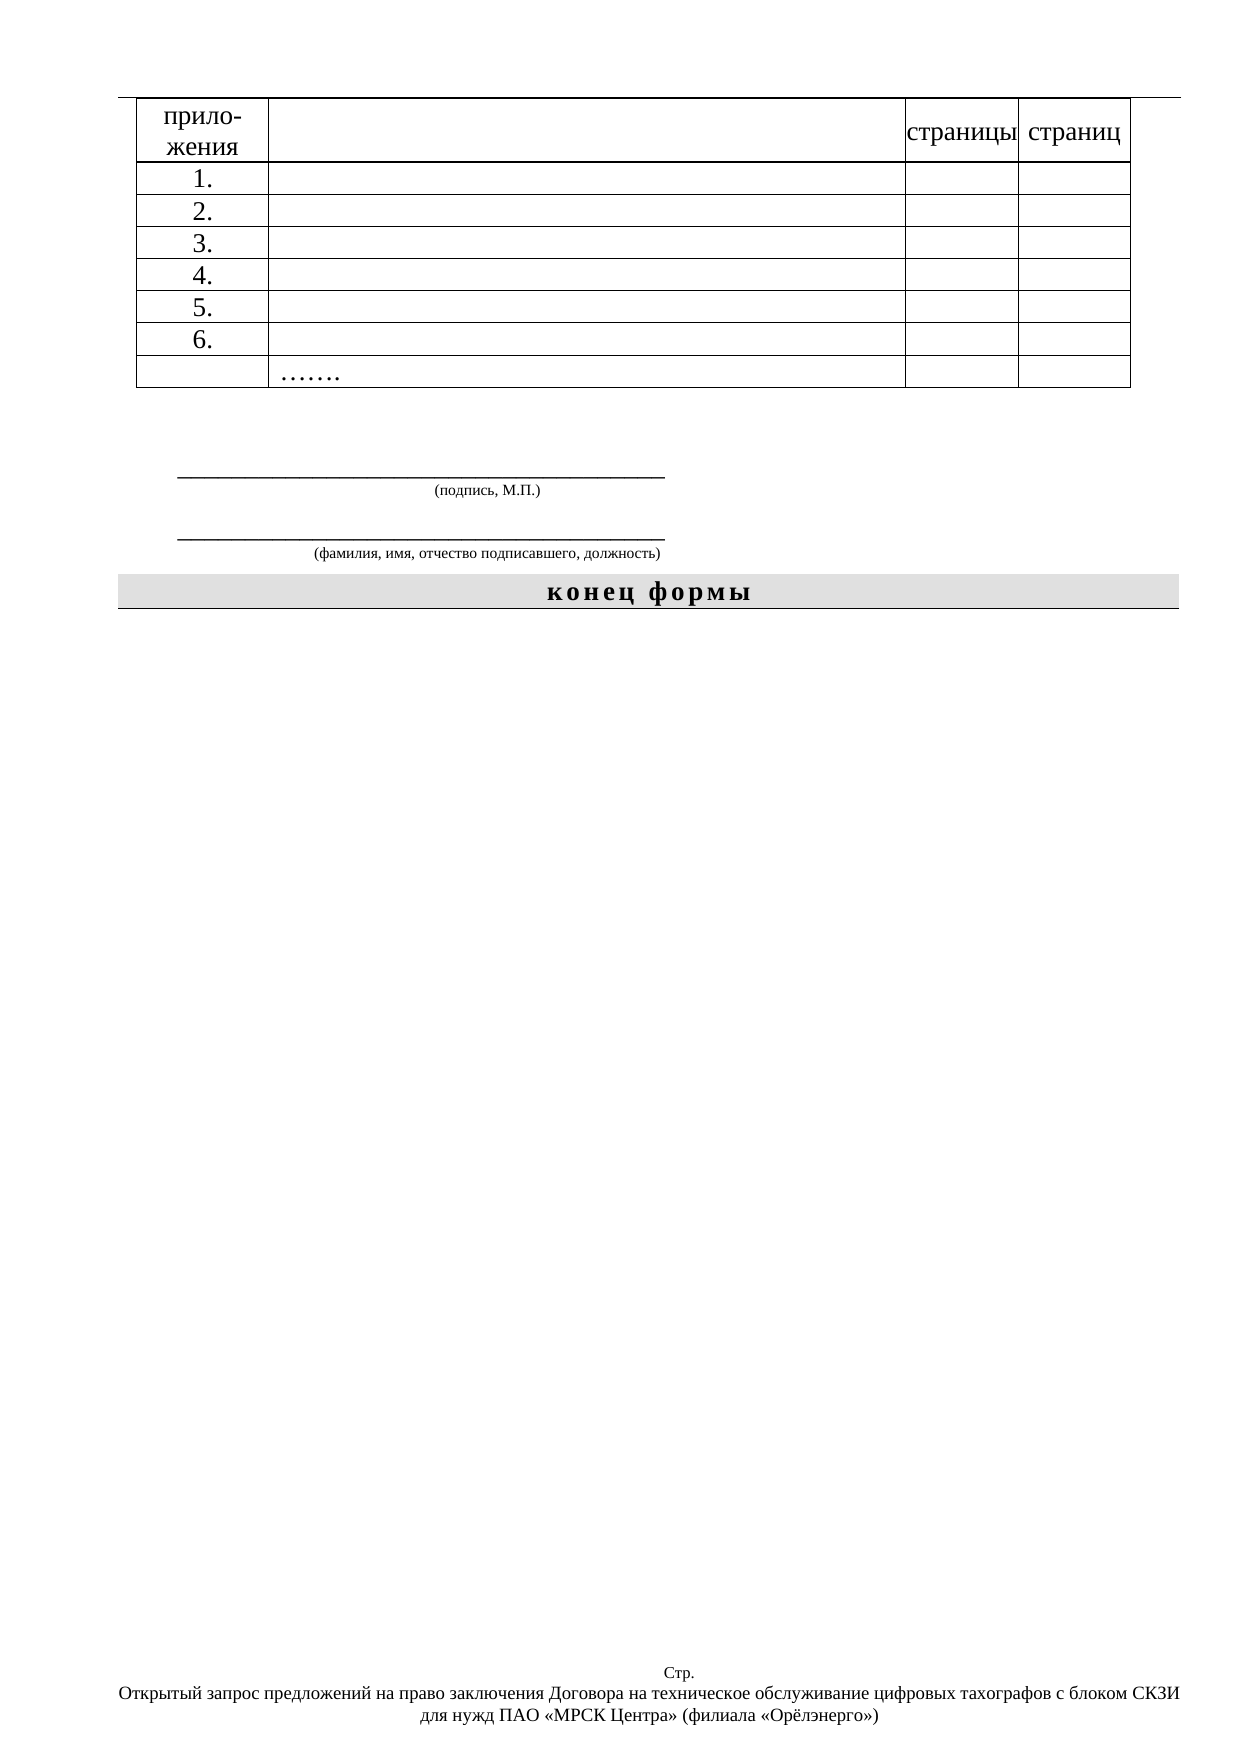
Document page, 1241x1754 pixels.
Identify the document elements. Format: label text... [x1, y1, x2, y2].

text ____________________________________ [118, 512, 1181, 543]
table_cell [906, 323, 1018, 354]
table_cell ……. [269, 356, 905, 387]
text (фамилия, имя, отчество подписавшего, должность) [118, 543, 797, 574]
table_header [269, 99, 905, 161]
table_cell [906, 259, 1018, 290]
table_cell [1019, 227, 1130, 258]
table_cell [1019, 163, 1130, 193]
table_cell [269, 227, 905, 258]
text конец формы [118, 574, 1179, 608]
table_header Число страниц [1019, 99, 1130, 161]
table_cell [269, 259, 905, 290]
table_cell [269, 291, 905, 322]
table_cell 4. [137, 259, 268, 290]
table_cell 1. [137, 163, 268, 193]
text ____________________________________ [118, 450, 1181, 481]
table_cell 3. [137, 227, 268, 258]
table_cell [1019, 356, 1130, 387]
table_cell [137, 356, 268, 387]
table_header № страницы [906, 99, 1018, 161]
table_cell [1019, 323, 1130, 354]
table_cell [1019, 291, 1130, 322]
text (подпись, М.П.) [118, 481, 797, 512]
table_cell [906, 356, 1018, 387]
table_cell [1019, 259, 1130, 290]
table_cell [269, 323, 905, 354]
table_cell [269, 163, 905, 193]
table_cell 6. [137, 323, 268, 354]
table_cell [906, 163, 1018, 193]
table_cell [269, 195, 905, 226]
table_cell [906, 195, 1018, 226]
table_cell [906, 291, 1018, 322]
table_cell 2. [137, 195, 268, 226]
table_cell [906, 227, 1018, 258]
table_cell 5. [137, 291, 268, 322]
table_header № прило-жения [137, 99, 268, 161]
table_cell [1019, 195, 1130, 226]
